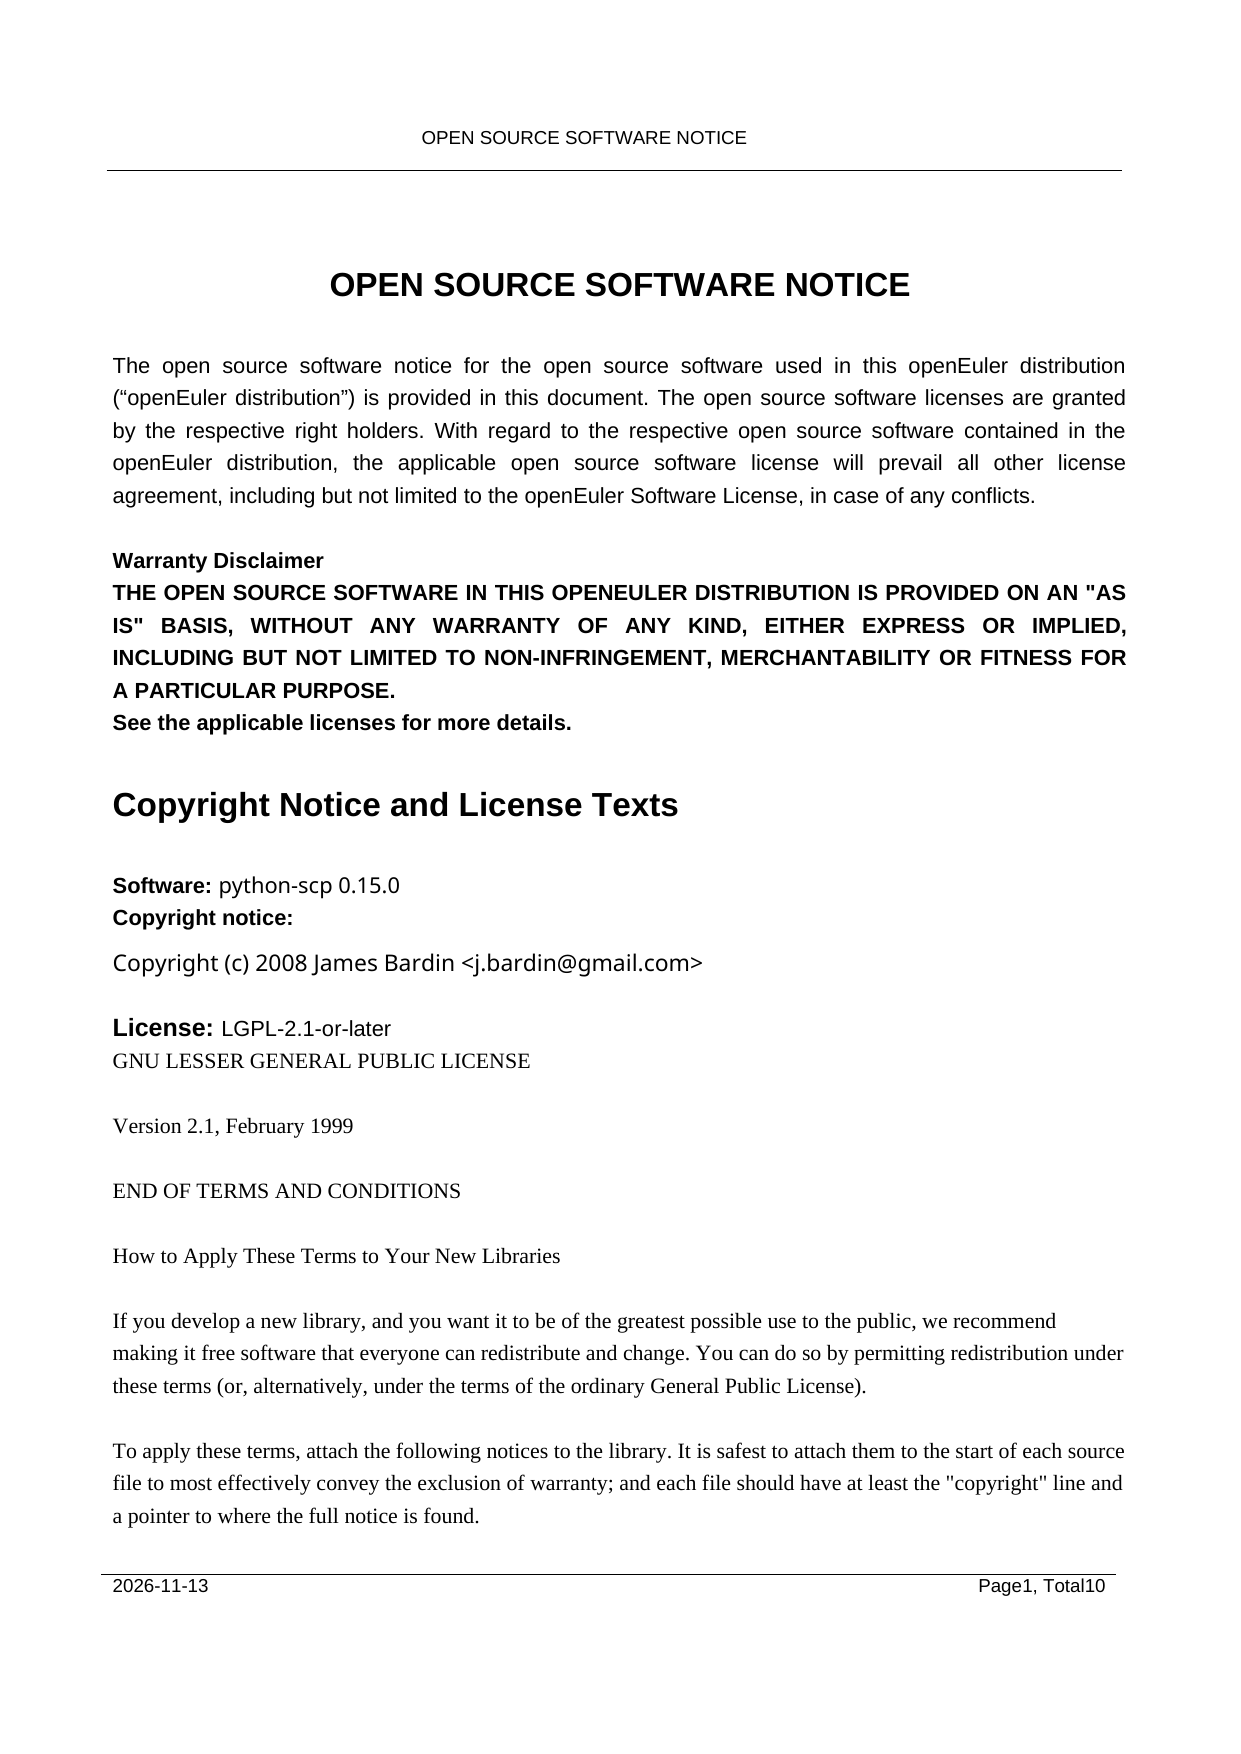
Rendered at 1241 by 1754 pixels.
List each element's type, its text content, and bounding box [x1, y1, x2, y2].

text Copyright (c) 2008 James Bardin <j.bardin@gmail.com> [112, 947, 1128, 1012]
text Warranty Disclaimer [112, 544, 1128, 576]
title Software: python-scp 0.15.0 [112, 869, 1128, 901]
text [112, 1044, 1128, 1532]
text THE OPEN SOURCE SOFTWARE IN THIS OPENEULER DISTRIBUTION IS PROVIDED ON AN "AS IS" BASIS, WITHOUT ANY WARRANTY OF ANY KIND, EITHER EXPRESS OR IMPLIED, INCLUDING BUT NOT LIMITED TO NON-INFRINGEMENT, MERCHANTABILITY OR FITNESS FOR A PARTICULAR PURPOSE. See the applicable licenses for more details. [112, 576, 1128, 739]
text Copyright Notice and License Texts [112, 771, 1128, 836]
text The open source software notice for the open source software used in this openEuler distribution (“openEuler distribution”) is provided in this document. The open source software licenses are granted by the respective right holders. With regard to the respective open source software contained in the openEuler distribution, the applicable open source software license will prevail all other license agreement, including but not limited to the openEuler Software License, in case of any conflicts. [112, 349, 1128, 511]
text OPEN SOURCE SOFTWARE NOTICE [112, 251, 1128, 316]
text Copyright notice: [112, 901, 1128, 934]
text License: LGPL-2.1-or-later [112, 1012, 1128, 1044]
